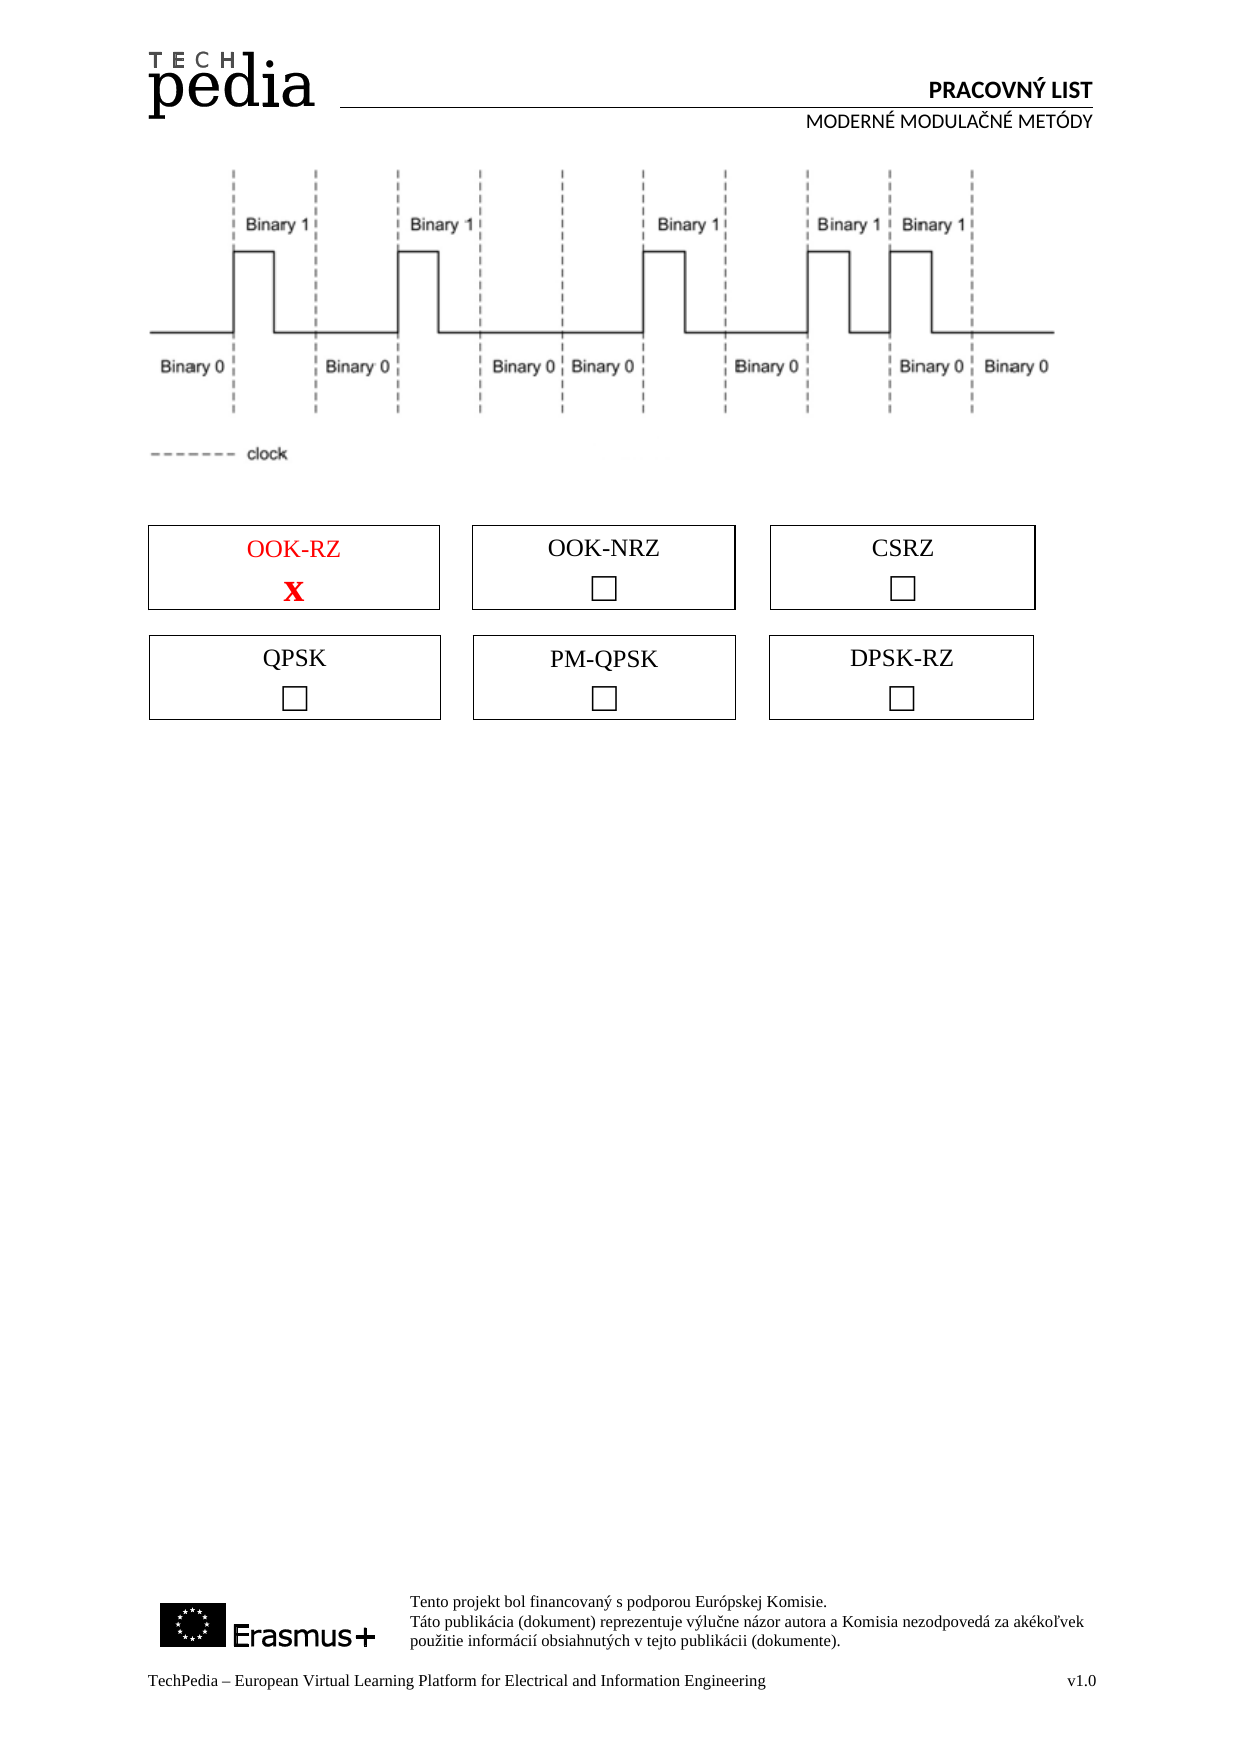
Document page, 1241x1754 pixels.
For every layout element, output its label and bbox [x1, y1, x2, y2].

picture [147, 167, 1093, 468]
